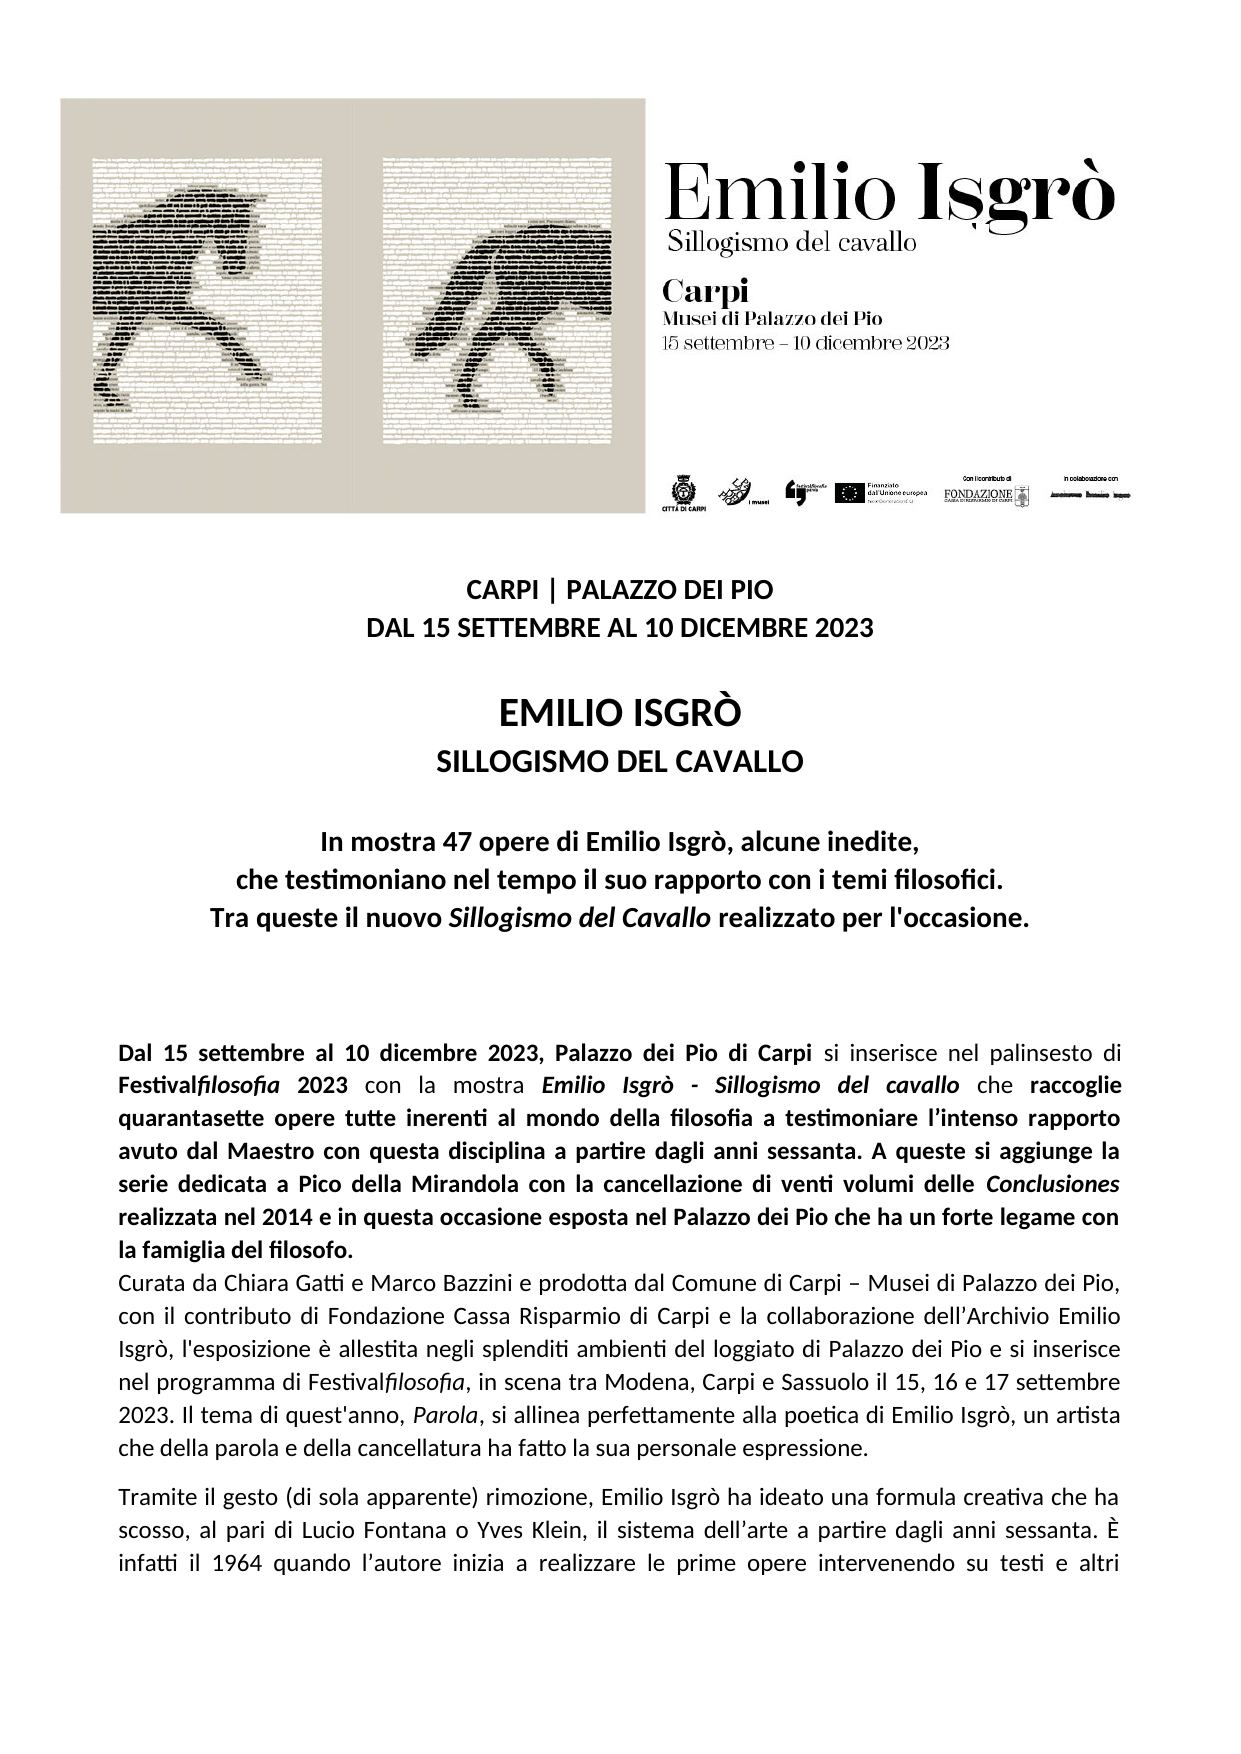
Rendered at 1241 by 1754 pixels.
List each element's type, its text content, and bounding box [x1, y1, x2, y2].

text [118, 1481, 1122, 1578]
text che testimoniano nel tempo il suo rapporto con i temi filosofici. [118, 861, 1122, 897]
text Curata da Chiara Gatti e Marco Bazzini e prodotta dal Comune di Carpi – Musei di Palazzo dei Pio, con il contributo di Fondazione Cassa Risparmio di Carpi e la collaborazione dell’Archivio Emilio Isgrò, l'esposizione è allestita negli splenditi ambienti del loggiato di Palazzo dei Pio e si inserisce nel programma di Festivalfilosofia, in scena tra Modena, Carpi e Sassuolo il 15, 16 e 17 settembre 2023. Il tema di quest'anno, Parola, si allinea perfettamente alla poetica di Emilio Isgrò, un artista che della parola e della cancellatura ha fatto la sua personale espressione. [118, 1267, 1122, 1462]
text Dal 15 settembre al 10 dicembre 2023, Palazzo dei Pio di Carpi si inserisce nel palinsesto di Festivalfilosofia 2023 con la mostra Emilio Isgrò - Sillogismo del cavallo che raccoglie quarantasette opere tutte inerenti al mondo della filosofia a testimoniare l’intenso rapporto avuto dal Maestro con questa disciplina a partire dagli anni sessanta. A queste si aggiunge la serie dedicata a Pico della Mirandola con la cancellazione di venti volumi delle Conclusiones realizzata nel 2014 e in questa occasione esposta nel Palazzo dei Pio che ha un forte legame con la famiglia del filosofo. [118, 1037, 1122, 1265]
picture [29, 73, 1177, 538]
text Tra queste il nuovo Sillogismo del Cavallo realizzato per l'occasione. [118, 899, 1122, 935]
text DAL 15 SETTEMBRE AL 10 DICEMBRE 2023 [118, 609, 1122, 645]
text In mostra 47 opere di Emilio Isgrò, alcune inedite, [118, 823, 1122, 858]
text EMILIO ISGRÒ SILLOGISMO DEL CAVALLO [118, 686, 1122, 781]
text CARPI | PALAZZO DEI PIO [118, 571, 1122, 607]
